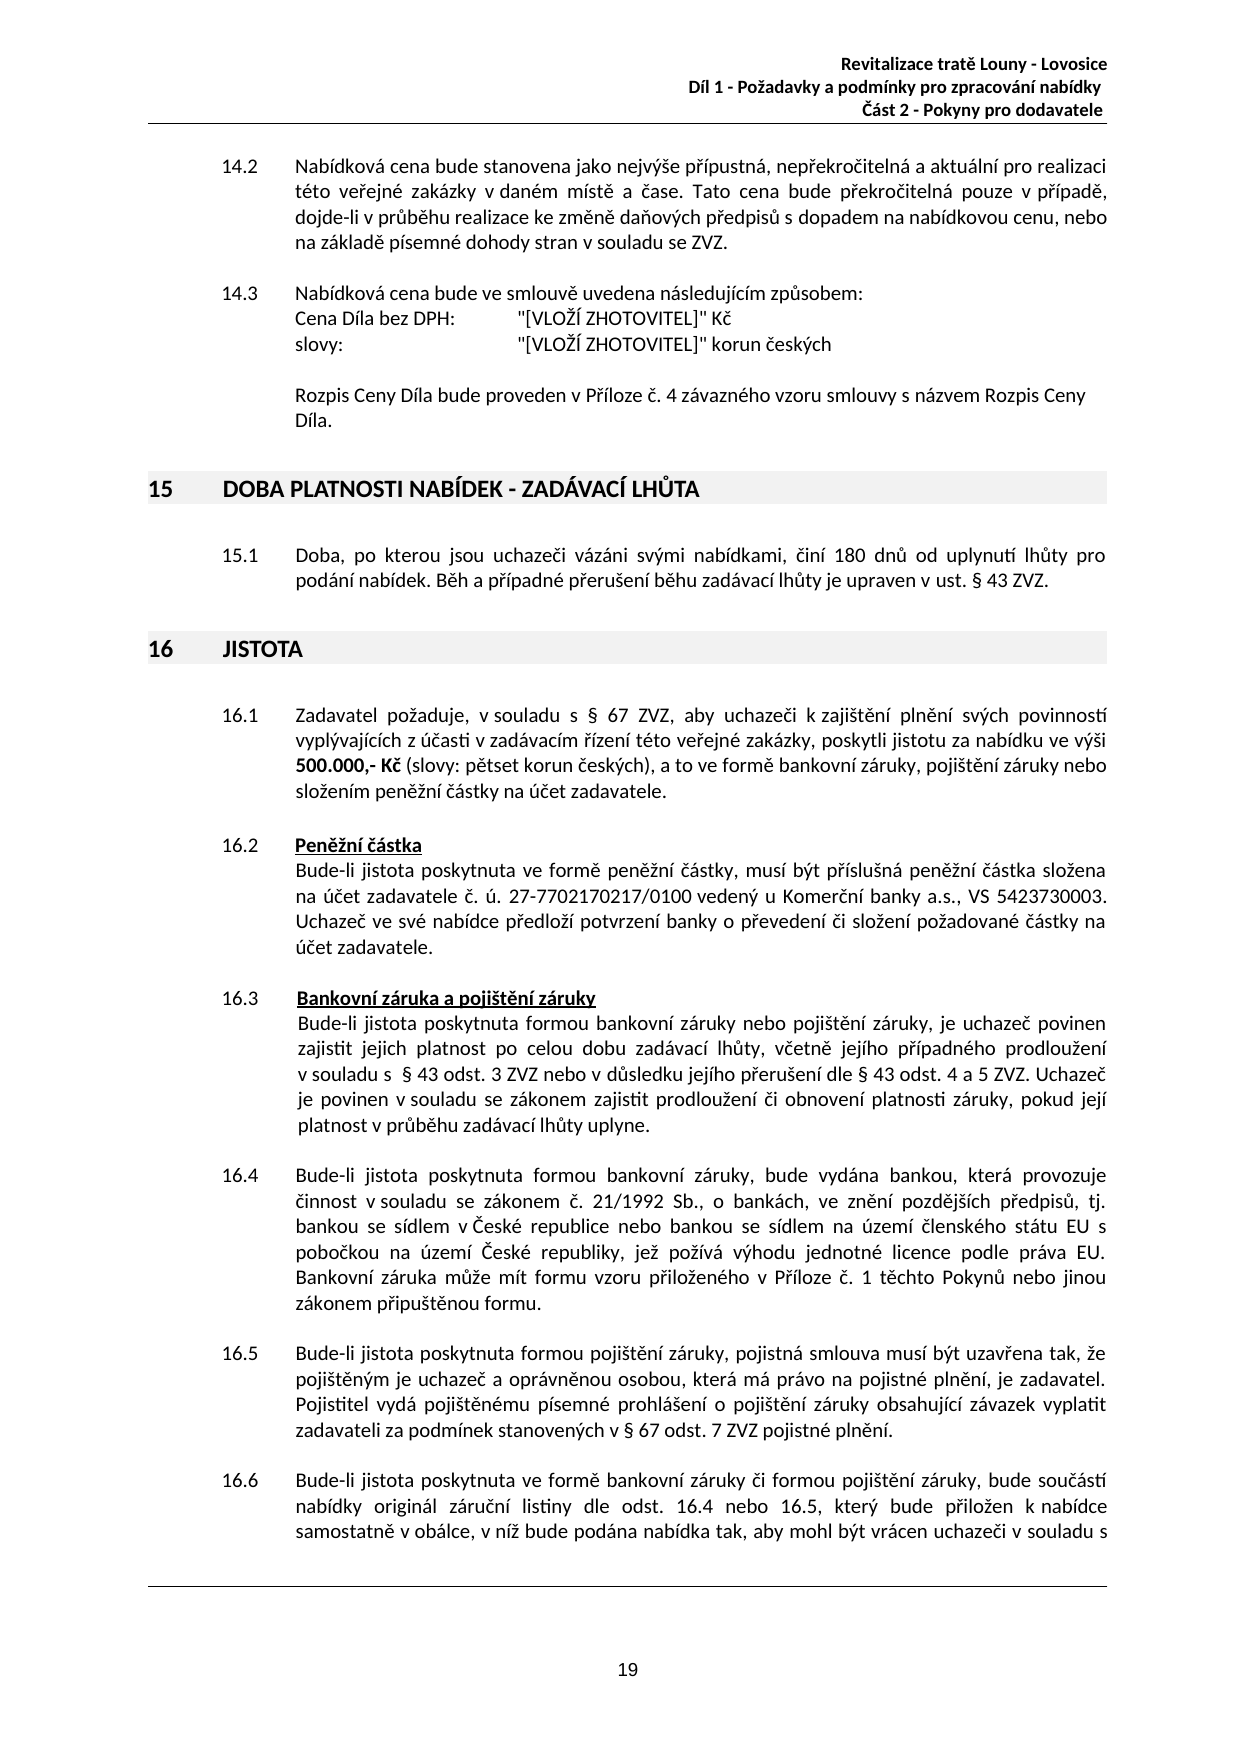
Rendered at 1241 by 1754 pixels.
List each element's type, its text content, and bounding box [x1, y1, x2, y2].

list Nabídková cena bude stanovena jako nejvýše přípustná, nepřekročitelná a aktuální pro realizaci této veřejné zakázky v daném místě a čase. Tato cena bude překročitelná pouze v případě, dojde-li v průběhu realizace ke změně daňových předpisů s dopadem na nabídkovou cenu, nebo na základě písemné dohody stran v souladu se ZVZ. [221, 153, 1107, 255]
text Cena Díla bez DPH: "[VLOŽÍ ZHOTOVITEL]" Kč [295, 306, 1107, 331]
list Peněžní částka [221, 832, 1107, 858]
list Zadavatel požaduje, v souladu s § 67 ZVZ, aby uchazeči k zajištění plnění svých povinností vyplývajících z účasti v zadávacím řízení této veřejné zakázky, poskytli jistotu za nabídku ve výši 500.000,- Kč (slovy: pětset korun českých), a to ve formě bankovní záruky, pojištění záruky nebo složením peněžní částky na účet zadavatele. [221, 702, 1107, 803]
subtitle JISTOTA [148, 631, 1107, 664]
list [221, 1468, 1107, 1544]
list Doba, po kterou jsou uchazeči vázáni svými nabídkami, činí 180 dnů od uplynutí lhůty pro podání nabídek. Běh a případné přerušení běhu zadávací lhůty je upraven v ust. § 43 ZVZ. [221, 542, 1107, 593]
list Bankovní záruka a pojištění záruky [221, 985, 1107, 1010]
text Rozpis Ceny Díla bude proveden v Příloze č. 4 závazného vzoru smlouvy s názvem Rozpis Ceny Díla. [295, 382, 1107, 433]
list Nabídková cena bude ve smlouvě uvedena následujícím způsobem: [221, 280, 1107, 306]
list Bude-li jistota poskytnuta formou pojištění záruky, pojistná smlouva musí být uzavřena tak, že pojištěným je uchazeč a oprávněnou osobou, která má právo na pojistné plnění, je zadavatel. Pojistitel vydá pojištěnému písemné prohlášení o pojištění záruky obsahující závazek vyplatit zadavateli za podmínek stanovených v § 67 odst. 7 ZVZ pojistné plnění. [221, 1341, 1107, 1442]
list Bude-li jistota poskytnuta formou bankovní záruky, bude vydána bankou, která provozuje činnost v souladu se zákonem č. 21/1992 Sb., o bankách, ve znění pozdějších předpisů, tj. bankou se sídlem v České republice nebo bankou se sídlem na území členského státu EU s pobočkou na území České republiky, jež požívá výhodu jednotné licence podle práva EU. Bankovní záruka může mít formu vzoru přiloženého v Příloze č. 1 těchto Pokynů nebo jinou zákonem připuštěnou formu. [221, 1163, 1107, 1315]
text Bude-li jistota poskytnuta ve formě peněžní částky, musí být příslušná peněžní částka složena na účet zadavatele č. ú. 27-7702170217/0100 vedený u Komerční banky a.s., VS 5423730003. Uchazeč ve své nabídce předloží potvrzení banky o převedení či složení požadované částky na účet zadavatele. [295, 858, 1107, 959]
text slovy: "[VLOŽÍ ZHOTOVITEL]" korun českých [295, 331, 1107, 356]
text Bude-li jistota poskytnuta formou bankovní záruky nebo pojištění záruky, je uchazeč povinen zajistit jejich platnost po celou dobu zadávací lhůty, včetně jejího případného prodloužení v souladu s § 43 odst. 3 ZVZ nebo v důsledku jejího přerušení dle § 43 odst. 4 a 5 ZVZ. Uchazeč je povinen v souladu se zákonem zajistit prodloužení či obnovení platnosti záruky, pokud její platnost v průběhu zadávací lhůty uplyne. [298, 1010, 1107, 1137]
subtitle DOBA PLATNOSTI NABÍDEK - ZADÁVACÍ LHŮTA [148, 471, 1107, 504]
